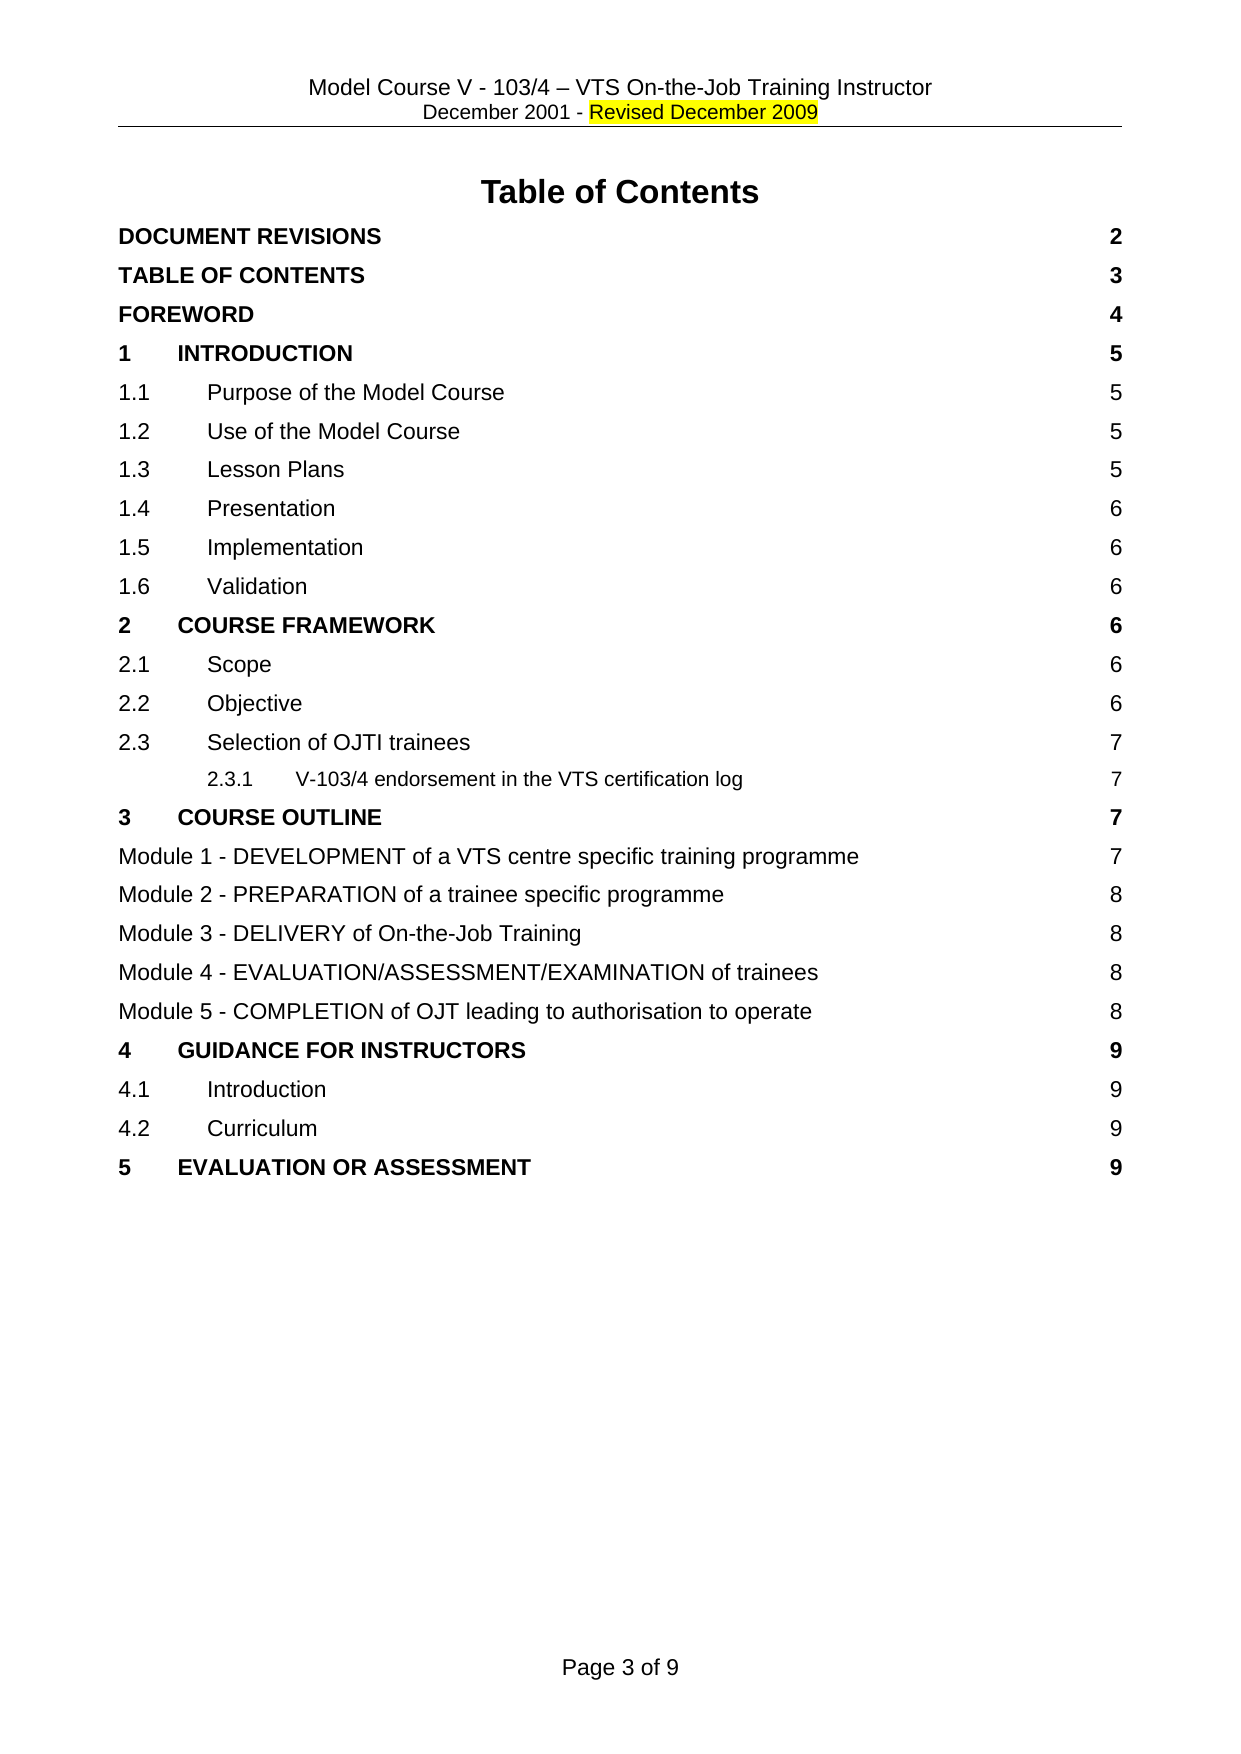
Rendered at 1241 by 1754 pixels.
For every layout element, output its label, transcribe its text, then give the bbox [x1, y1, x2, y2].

text Table of Contents 3 [118, 262, 1107, 288]
text 2.2 Objective 6 [118, 689, 1122, 716]
text 2 Course Framework 6 [118, 612, 1107, 638]
text 1.5 Implementation 6 [118, 534, 1122, 561]
text 2.3 Selection of OJTI trainees 7 [118, 728, 1122, 755]
text Foreword 4 [118, 301, 1107, 327]
text Module 1 - DEVELOPMENT of a VTS centre specific training programme 7 [118, 843, 1122, 869]
text 1.3 Lesson Plans 5 [118, 456, 1122, 483]
text Module 5 - COMPLETION of OJT leading to authorisation to operate 8 [118, 998, 1122, 1024]
text Document Revisions 2 [118, 223, 1107, 250]
text Module 4 - EVALUATION/ASSESSMENT/EXAMINATION of trainees 8 [118, 959, 1122, 986]
text 1 INTRODUCTION 5 [118, 340, 1107, 366]
text 4 Guidance for Instructors 9 [118, 1037, 1107, 1063]
text 3 Course Outline 7 [118, 804, 1107, 830]
text Module 3 - DELIVERY of On-the-Job Training 8 [118, 920, 1122, 947]
text 5 EvAluAtion or Assessment 9 [118, 1153, 1107, 1180]
text 1.1 Purpose of the Model Course 5 [118, 379, 1122, 405]
text 1.6 Validation 6 [118, 573, 1122, 599]
text 2.3.1 V-103/4 endorsement in the VTS certification log 7 [207, 767, 1122, 791]
text 1.2 Use of the Model Course 5 [118, 418, 1122, 444]
text 4.1 Introduction 9 [118, 1076, 1122, 1102]
text 4.2 Curriculum 9 [118, 1114, 1122, 1141]
text 2.1 Scope 6 [118, 651, 1122, 677]
text 1.4 Presentation 6 [118, 495, 1122, 522]
title Table of Contents [118, 172, 1122, 211]
text Module 2 - PREPARATION of a trainee specific programme 8 [118, 881, 1122, 908]
